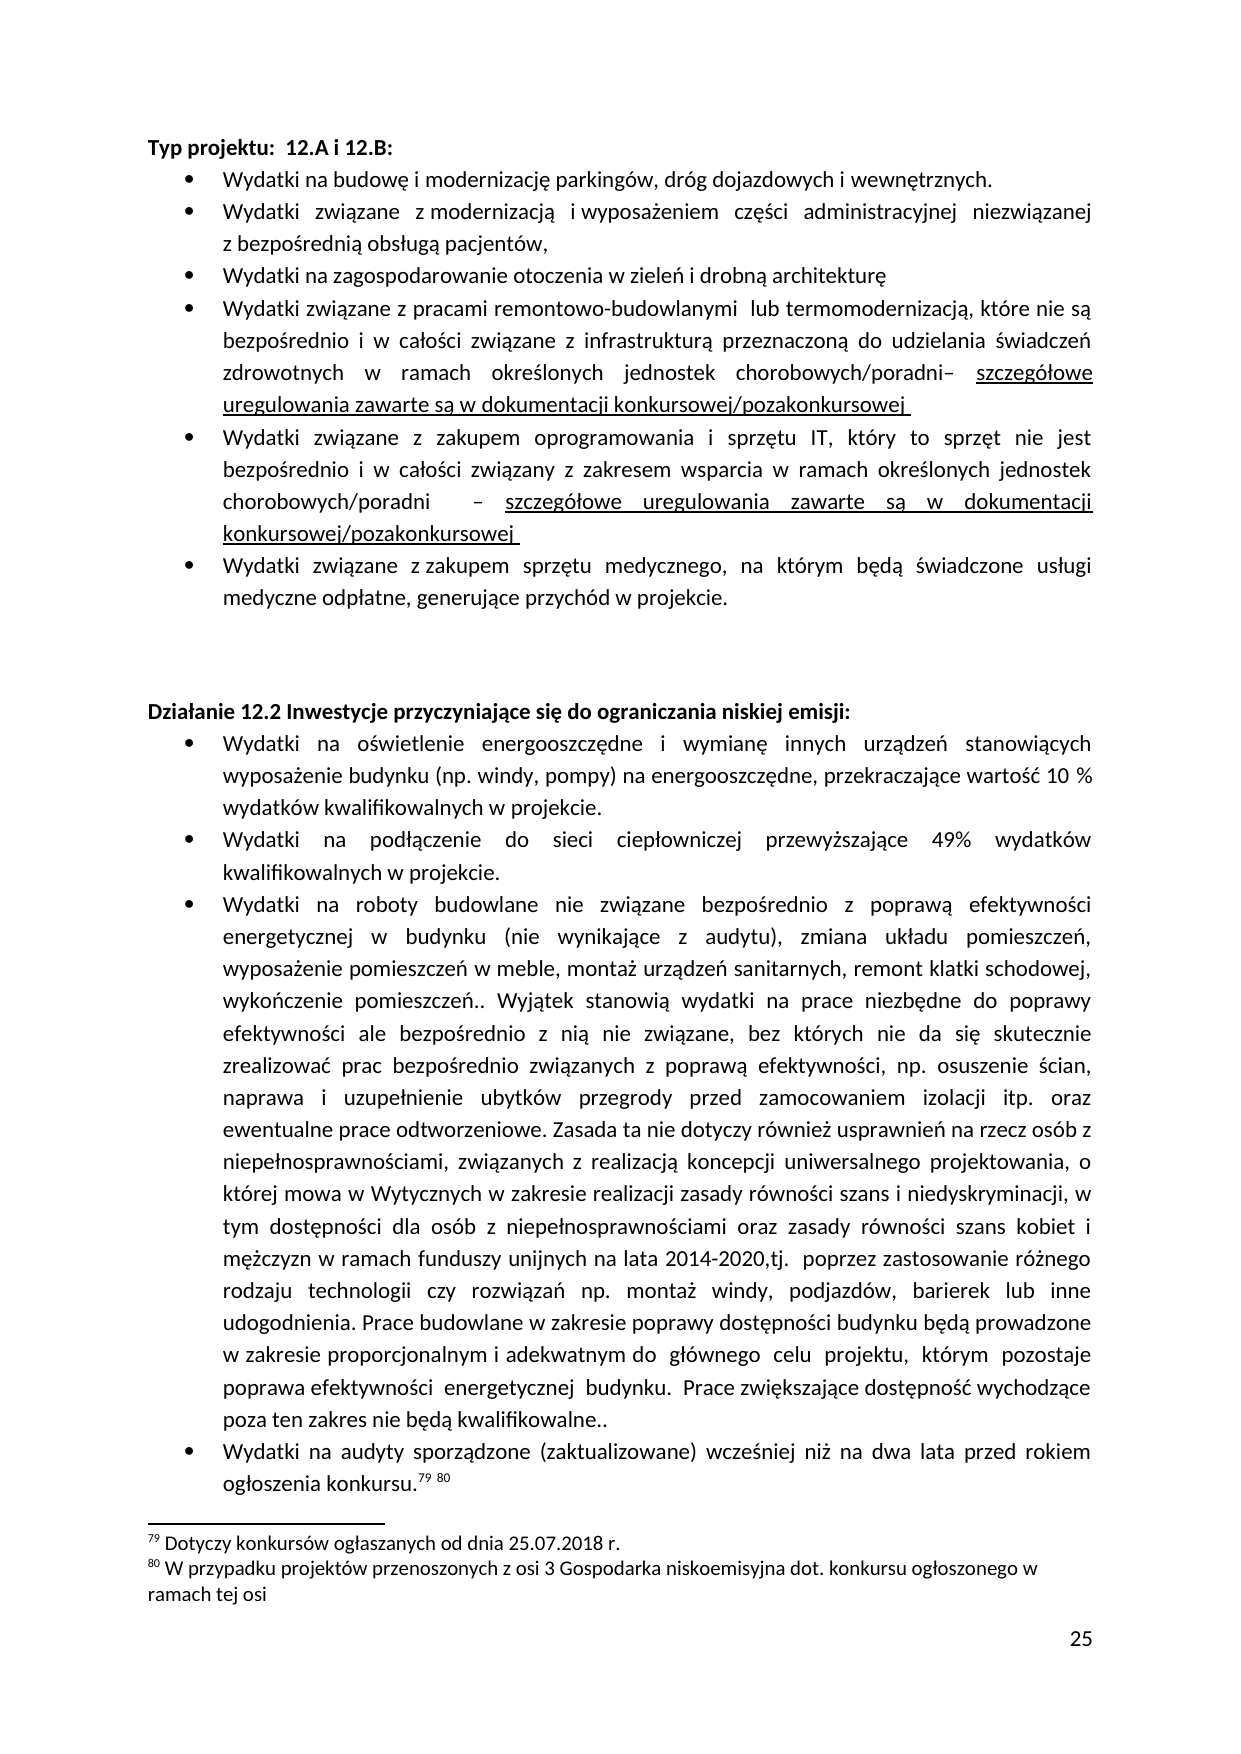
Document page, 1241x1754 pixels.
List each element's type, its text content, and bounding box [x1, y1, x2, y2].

list Wydatki na zagospodarowanie otoczenia w zieleń i drobną architekturę [185, 262, 1093, 290]
text Działanie 12.2 Inwestycje przyczyniające się do ograniczania niskiej emisji: [148, 697, 1093, 725]
list Wydatki związane z pracami remontowo-budowlanymi lub termomodernizacją, które nie są bezpośrednio i w całości związane z infrastrukturą przeznaczoną do udzielania świadczeń zdrowotnych w ramach określonych jednostek chorobowych/poradni– szczegółowe uregulowania zawarte są w dokumentacji konkursowej/pozakonkursowej [185, 294, 1093, 418]
list Wydatki związane z zakupem sprzętu medycznego, na którym będą świadczone usługi medyczne odpłatne, generujące przychód w projekcie. [185, 551, 1093, 612]
list Wydatki związane z modernizacją i wyposażeniem części administracyjnej niezwiązanej z bezpośrednią obsługą pacjentów, [185, 197, 1093, 257]
list Wydatki na audyty sporządzone (zaktualizowane) wcześniej niż na dwa lata przed rokiem ogłoszenia konkursu. [185, 1437, 1093, 1497]
list Wydatki na podłączenie do sieci ciepłowniczej przewyższające 49% wydatków kwalifikowalnych w projekcie. [185, 826, 1093, 886]
list Wydatki na oświetlenie energooszczędne i wymianę innych urządzeń stanowiących wyposażenie budynku (np. windy, pompy) na energooszczędne, przekraczające wartość 10 % wydatków kwalifikowalnych w projekcie. [185, 729, 1093, 821]
list Wydatki na budowę i modernizację parkingów, dróg dojazdowych i wewnętrznych. [185, 165, 1093, 193]
list Wydatki na roboty budowlane nie związane bezpośrednio z poprawą efektywności energetycznej w budynku (nie wynikające z audytu), zmiana układu pomieszczeń, wyposażenie pomieszczeń w meble, montaż urządzeń sanitarnych, remont klatki schodowej, wykończenie pomieszczeń.. Wyjątek stanowią wydatki na prace niezbędne do poprawy efektywności ale bezpośrednio z nią nie związane, bez których nie da się skutecznie zrealizować prac bezpośrednio związanych z poprawą efektywności, np. osuszenie ścian, naprawa i uzupełnienie ubytków przegrody przed zamocowaniem izolacji itp. oraz ewentualne prace odtworzeniowe. Zasada ta nie dotyczy również usprawnień na rzecz osób z niepełnosprawnościami, związanych z realizacją koncepcji uniwersalnego projektowania, o której mowa w Wytycznych w zakresie realizacji zasady równości szans i niedyskryminacji, w tym dostępności dla osób z niepełnosprawnościami oraz zasady równości szans kobiet i mężczyzn w ramach funduszy unijnych na lata 2014-2020,tj. poprzez zastosowanie różnego rodzaju technologii czy rozwiązań np. montaż windy, podjazdów, barierek lub inne udogodnienia. Prace budowlane w zakresie poprawy dostępności budynku będą prowadzone w zakresie proporcjonalnym i adekwatnym do głównego celu projektu, którym pozostaje poprawa efektywności energetycznej budynku. Prace zwiększające dostępność wychodzące poza ten zakres nie będą kwalifikowalne.. [185, 890, 1093, 1433]
list Wydatki związane z zakupem oprogramowania i sprzętu IT, który to sprzęt nie jest bezpośrednio i w całości związany z zakresem wsparcia w ramach określonych jednostek chorobowych/poradni – szczegółowe uregulowania zawarte są w dokumentacji konkursowej/pozakonkursowej [185, 423, 1093, 547]
list Typ projektu: 12.A i 12.B: [148, 133, 1093, 161]
